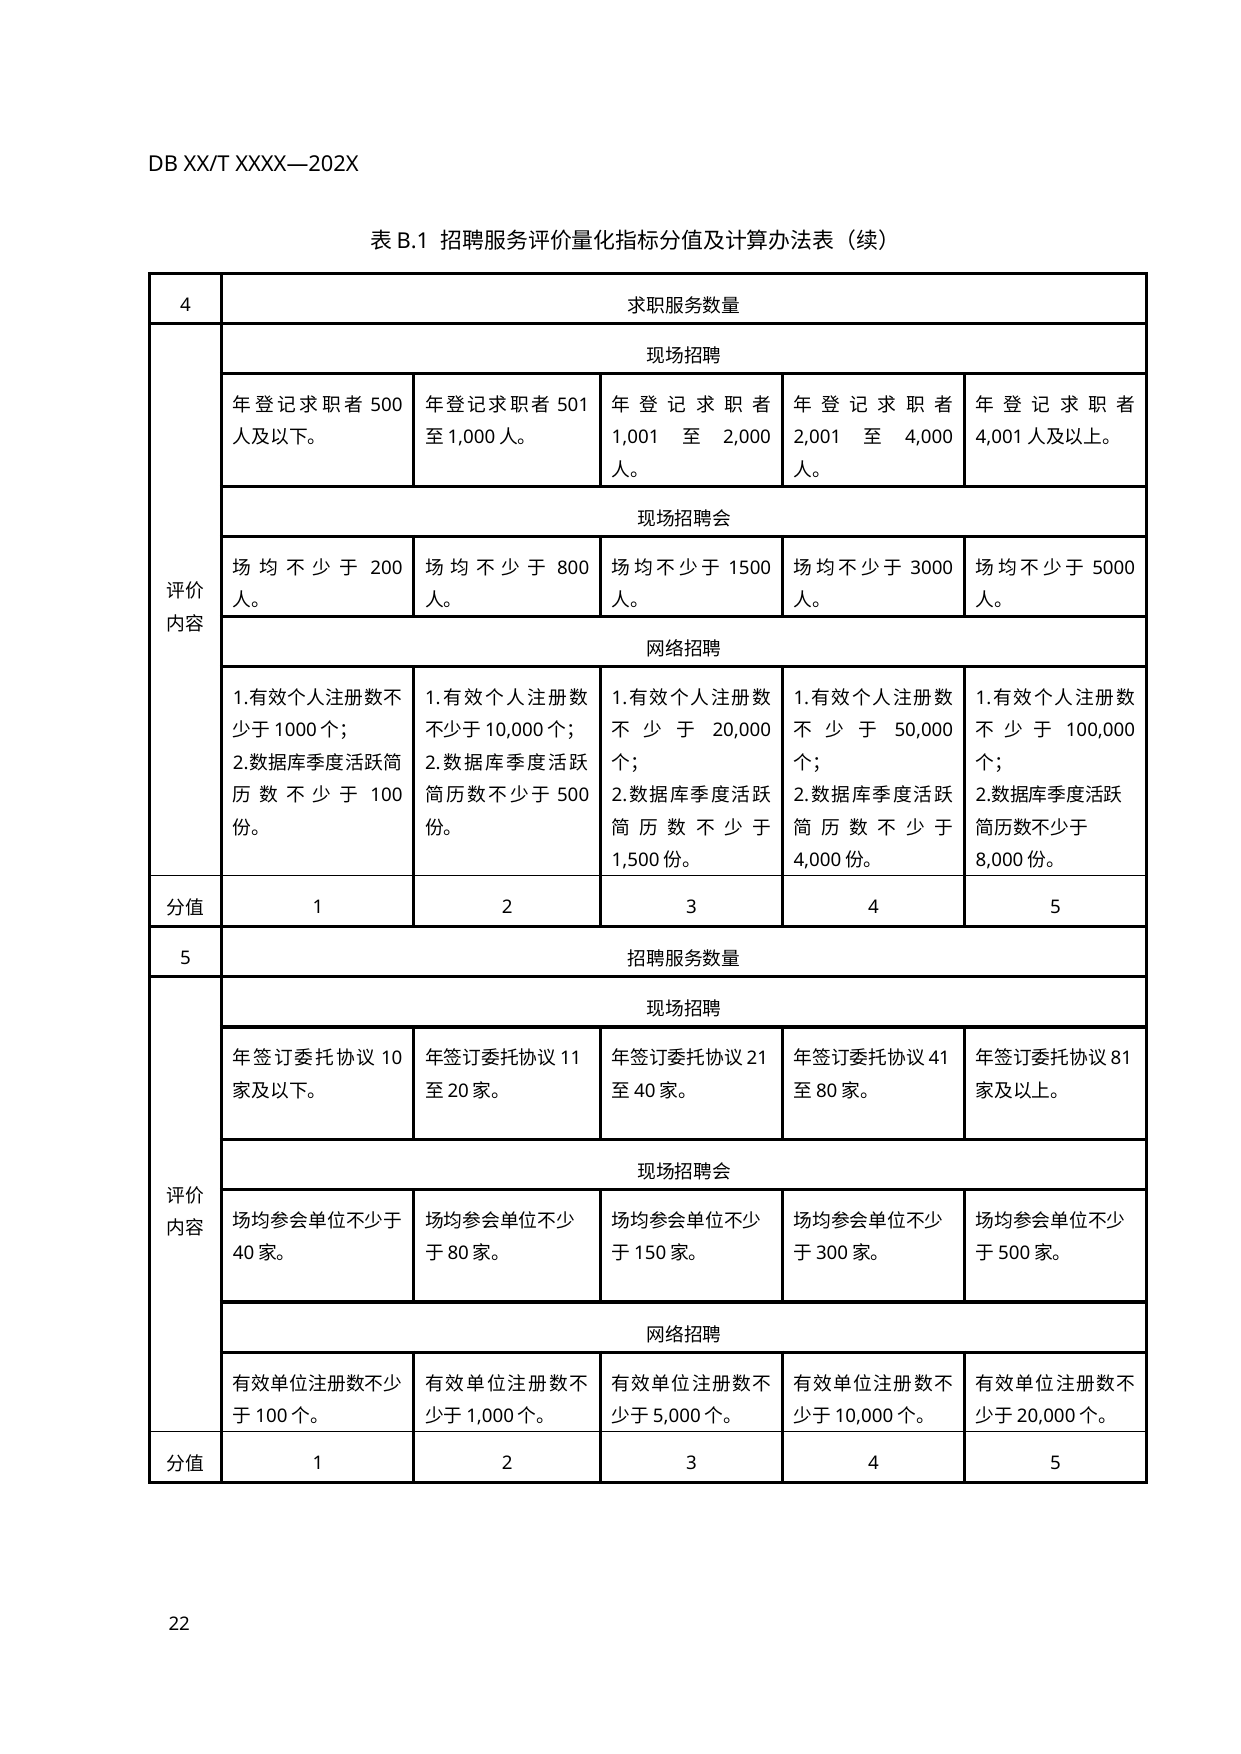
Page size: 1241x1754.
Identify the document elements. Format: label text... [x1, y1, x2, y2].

table_cell 场均不少于1500人。 [602, 538, 781, 615]
table_cell 5 [966, 876, 1145, 925]
table_cell 现场招聘 [223, 978, 1145, 1025]
table_cell 有效单位注册数不少于10,000个。 [784, 1354, 963, 1431]
table_cell 2 [415, 1432, 599, 1481]
table_cell 1 [223, 1432, 412, 1481]
table_cell 5 [151, 928, 220, 975]
table_cell 1.有效个人注册数不少于100,000个； 2.数据库季度活跃简历数不少于8,000份。 [966, 668, 1145, 875]
table_cell 评价内容 [151, 325, 220, 875]
table_cell 1.有效个人注册数不少于10,000个； 2.数据库季度活跃简历数不少于500份。 [415, 668, 599, 875]
table_cell 评价内容 [151, 978, 220, 1431]
table_cell 4 [784, 876, 963, 925]
table_cell 年签订委托协议41至80家。 [784, 1029, 963, 1138]
table_header 4 [151, 275, 220, 322]
table_cell 年登记求职者500人及以下。 [223, 375, 412, 484]
table_cell 场均参会单位不少于150家。 [602, 1191, 781, 1300]
table_cell 有效单位注册数不少于5,000个。 [602, 1354, 781, 1431]
table_cell 场均参会单位不少于500家。 [966, 1191, 1145, 1300]
table_cell 年登记求职者2,001至4,000人。 [784, 375, 963, 484]
table_cell 1 [223, 876, 412, 925]
table_cell 年签订委托协议81家及以上。 [966, 1029, 1145, 1138]
table_cell 年签订委托协议21至40家。 [602, 1029, 781, 1138]
table_cell 场均不少于3000人。 [784, 538, 963, 615]
table_cell 有效单位注册数不少于1,000个。 [415, 1354, 599, 1431]
table_cell 1.有效个人注册数不少于1000个； 2.数据库季度活跃简历数不少于100份。 [223, 668, 412, 875]
table_cell 现场招聘会 [223, 488, 1145, 535]
table_cell 场均不少于800人。 [415, 538, 599, 615]
table_cell 2 [415, 876, 599, 925]
table_cell 年登记求职者4,001人及以上。 [966, 375, 1145, 484]
table_cell 4 [784, 1432, 963, 1481]
table_cell 分值 [151, 1432, 220, 1481]
table_cell 年登记求职者501至1,000人。 [415, 375, 599, 484]
table_cell 场均参会单位不少于80家。 [415, 1191, 599, 1300]
table_cell 场均不少于200人。 [223, 538, 412, 615]
table_cell 年签订委托协议11至20家。 [415, 1029, 599, 1138]
table_cell 3 [602, 876, 781, 925]
table_cell 网络招聘 [223, 1304, 1145, 1351]
table_cell 网络招聘 [223, 618, 1145, 665]
table_cell 现场招聘会 [223, 1141, 1145, 1188]
table_cell 有效单位注册数不少于20,000个。 [966, 1354, 1145, 1431]
table_cell 分值 [151, 876, 220, 925]
table_cell 有效单位注册数不少于100个。 [223, 1354, 412, 1431]
table_cell 1.有效个人注册数不少于50,000个； 2.数据库季度活跃简历数不少于4,000份。 [784, 668, 963, 875]
table_cell 招聘服务数量 [223, 928, 1145, 975]
table_cell 3 [602, 1432, 781, 1481]
table_cell 5 [966, 1432, 1145, 1481]
table_cell 场均参会单位不少于300家。 [784, 1191, 963, 1300]
table_cell 场均参会单位不少于40家。 [223, 1191, 412, 1300]
table_cell 场均不少于5000人。 [966, 538, 1145, 615]
table_header 求职服务数量 [223, 275, 1145, 322]
table_cell 1.有效个人注册数不少于20,000个； 2.数据库季度活跃简历数不少于1,500份。 [602, 668, 781, 875]
table_cell 现场招聘 [223, 325, 1145, 372]
text 表B.1 招聘服务评价量化指标分值及计算办法表（续） [148, 223, 1122, 256]
table_cell 年签订委托协议10家及以下。 [223, 1029, 412, 1138]
table_cell 年登记求职者1,001至2,000人。 [602, 375, 781, 484]
